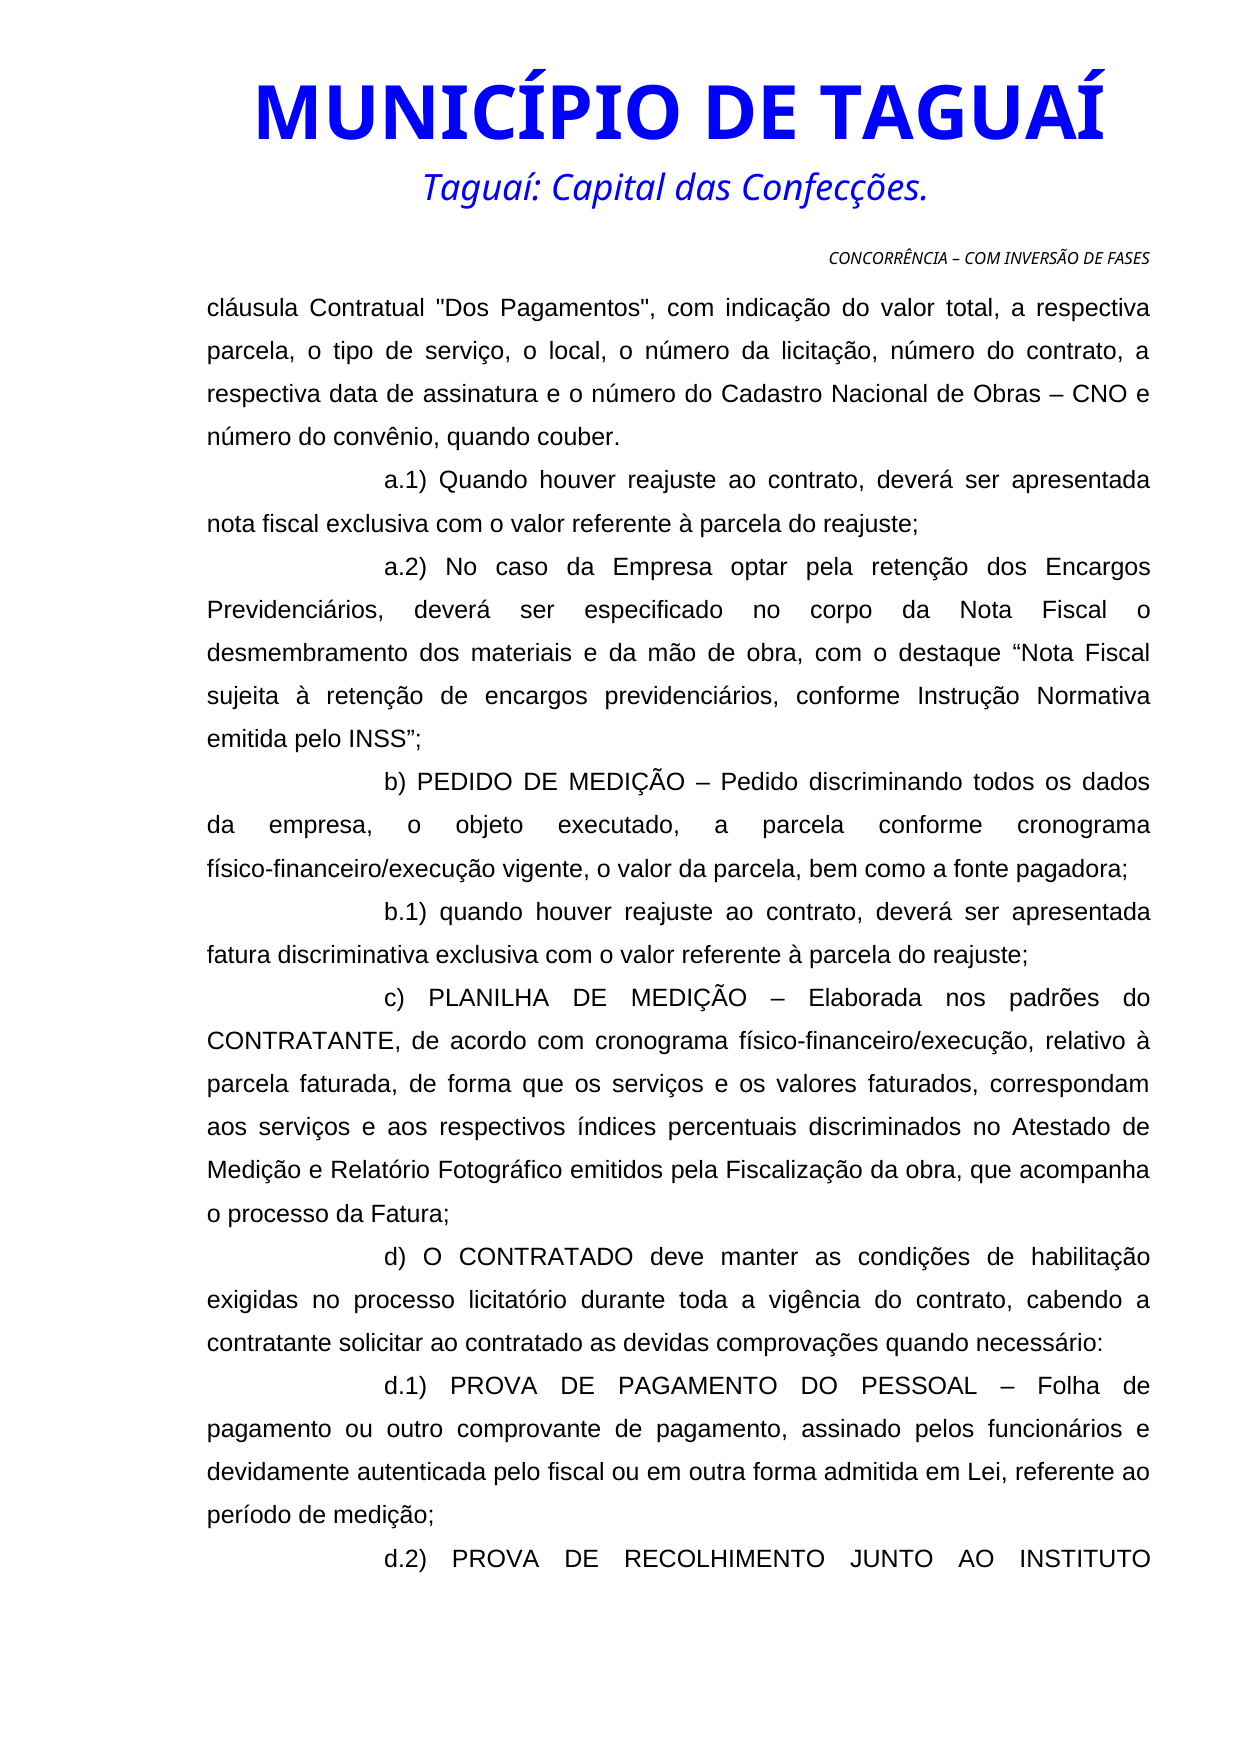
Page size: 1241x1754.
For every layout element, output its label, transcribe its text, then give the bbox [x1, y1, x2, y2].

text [207, 1544, 1152, 1572]
text b) PEDIDO DE MEDIÇÃO – Pedido discriminando todos os dados da empresa, o objeto executado, a parcela conforme cronograma físico-financeiro/execução vigente, o valor da parcela, bem como a fonte pagadora; [207, 767, 1152, 882]
text d.1) PROVA DE PAGAMENTO DO PESSOAL – Folha de pagamento ou outro comprovante de pagamento, assinado pelos funcionários e devidamente autenticada pelo fiscal ou em outra forma admitida em Lei, referente ao período de medição; [207, 1371, 1152, 1529]
text c) PLANILHA DE MEDIÇÃO – Elaborada nos padrões do CONTRATANTE, de acordo com cronograma físico-financeiro/execução, relativo à parcela faturada, de forma que os serviços e os valores faturados, correspondam aos serviços e aos respectivos índices percentuais discriminados no Atestado de Medição e Relatório Fotográfico emitidos pela Fiscalização da obra, que acompanha o processo da Fatura; [207, 983, 1152, 1227]
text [207, 293, 1152, 451]
text d) O CONTRATADO deve manter as condições de habilitação exigidas no processo licitatório durante toda a vigência do contrato, cabendo a contratante solicitar ao contratado as devidas comprovações quando necessário: [207, 1242, 1152, 1357]
text b.1) quando houver reajuste ao contrato, deverá ser apresentada fatura discriminativa exclusiva com o valor referente à parcela do reajuste; [207, 897, 1152, 969]
text a.1) Quando houver reajuste ao contrato, deverá ser apresentada nota fiscal exclusiva com o valor referente à parcela do reajuste; [207, 466, 1152, 537]
text a.2) No caso da Empresa optar pela retenção dos Encargos Previdenciários, deverá ser especificado no corpo da Nota Fiscal o desmembramento dos materiais e da mão de obra, com o destaque “Nota Fiscal sujeita à retenção de encargos previdenciários, conforme Instrução Normativa emitida pelo INSS”; [207, 552, 1152, 753]
